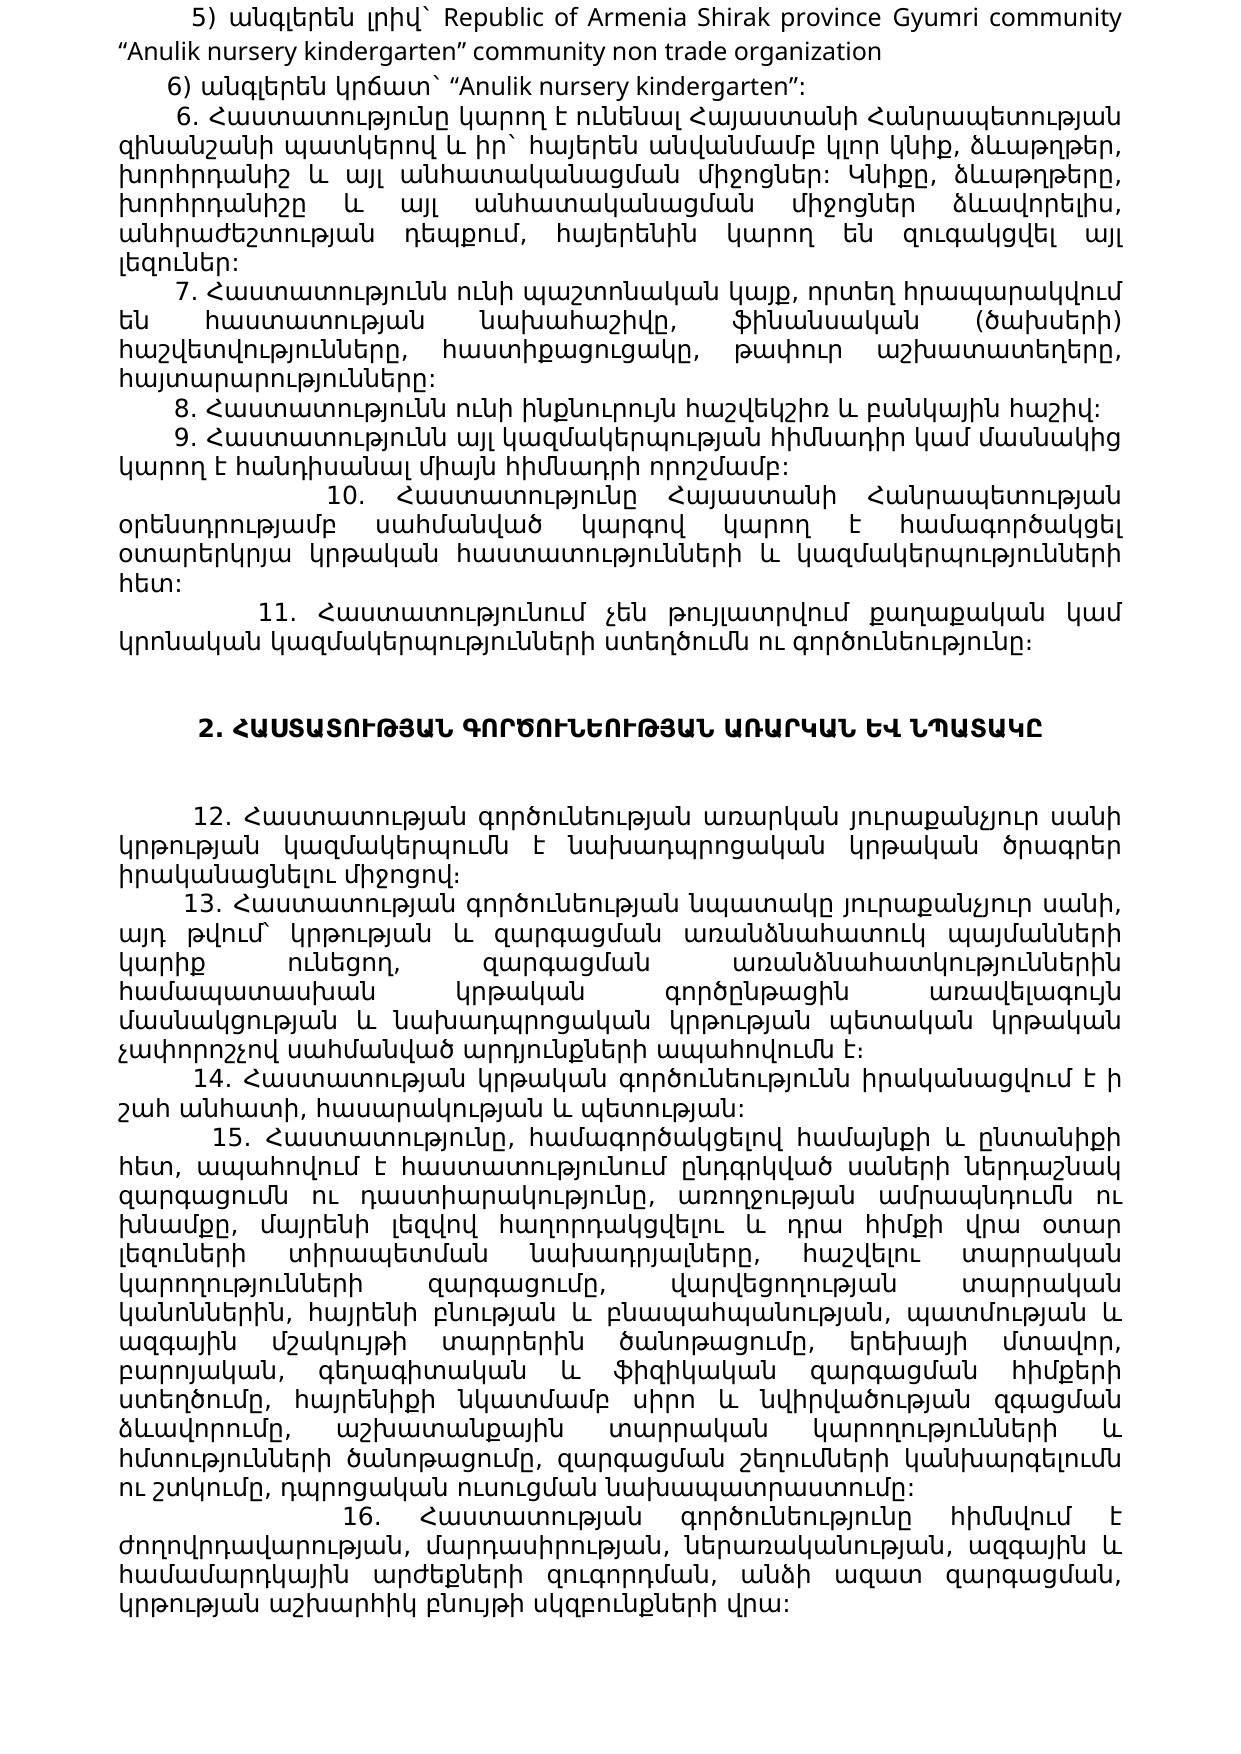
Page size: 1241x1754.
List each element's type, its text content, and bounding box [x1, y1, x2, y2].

text 9. Հաստատությունն այլ կազմակերպության հիմնադիր կամ մասնակից կարող է հանդիսանալ միայն հիմնադրի որոշմամբ: [118, 423, 1122, 481]
text 11. Հաստատությունում չեն թույլատրվում քաղաքական կամ կրոնական կազմակերպությունների ստեղծումն ու գործունեությունը։ [118, 598, 1122, 656]
text 13. Հաստատության գործունեության նպատակը յուրաքանչյուր սանի, այդ թվում՝ կրթության և զարգացման առանձնահատուկ պայմանների կարիք ունեցող, զարգացման առանձնահատկություններին համապատասխան կրթական գործընթացին առավելագույն մասնակցության և նախադպրոցական կրթության պետական կրթական չափորոշչով սահմանված արդյունքների ապահովումն է։ [118, 890, 1122, 1065]
text 12. Հաստատության գործունեության առարկան յուրաքանչյուր սանի կրթության կազմակերպումն է նախադպրոցական կրթական ծրագրեր իրականացնելու միջոցով։ [118, 802, 1122, 890]
text 5) անգլերեն լրիվ` Republic of Armenia Shirak province Gyumri community “Anulik nursery kindergarten” community non trade organization [118, 0, 1122, 68]
text 6. Հաստատությունը կարող է ունենալ Հայաստանի Հանրապետության զինանշանի պատկերով և իր` հայերեն անվանմամբ կլոր կնիք, ձևաթղթեր, խորհրդանիշ և այլ անհատականացման միջոցներ: Կնիքը, ձևաթղթերը, խորհրդանիշը և այլ անհատականացման միջոցներ ձևավորելիս, անհրաժեշտության դեպքում, հայերենին կարող են զուգակցվել այլ լեզուներ: [118, 102, 1122, 277]
text 14. Հաստատության կրթական գործունեությունն իրականացվում է ի շահ անհատի, հասարակության և պետության: [118, 1065, 1122, 1123]
text 10. Հաստատությունը Հայաստանի Հանրապետության օրենսդրությամբ սահմանված կարգով կարող է համագործակցել օտարերկրյա կրթական հաստատությունների և կազմակերպությունների հետ: [118, 481, 1122, 598]
text 6) անգլերեն կրճատ` “Anulik nursery kindergarten”: [118, 68, 1122, 102]
text 8. Հաստատությունն ունի ինքնուրույն հաշվեկշիռ և բանկային հաշիվ: [118, 394, 1122, 423]
text 2. ՀԱՍՏԱՏՈՒԹՅԱՆ ԳՈՐԾՈՒՆԵՈՒԹՅԱՆ ԱՌԱՐԿԱՆ ԵՎ ՆՊԱՏԱԿԸ [118, 715, 1122, 744]
text 15. Հաստատությունը, համագործակցելով համայնքի և ընտանիքի հետ, ապահովում է հաստատությունում ընդգրկված սաների ներդաշնակ զարգացումն ու դաստիարակությունը, առողջության ամրապնդումն ու խնամքը, մայրենի լեզվով հաղորդակցվելու և դրա հիմքի վրա օտար լեզուների տիրապետման նախադրյալները, հաշվելու տարրական կարողությունների զարգացումը, վարվեցողության տարրական կանոններին, հայրենի բնության և բնապահպանության, պատմության և ազգային մշակույթի տարրերին ծանոթացումը, երեխայի մտավոր, բարոյական, գեղագիտական և ֆիզիկական զարգացման հիմքերի ստեղծումը, հայրենիքի նկատմամբ սիրո և նվիրվածության զգացման ձևավորումը, աշխատանքային տարրական կարողությունների և հմտությունների ծանոթացումը, զարգացման շեղումների կանխարգելումն ու շտկումը, դպրոցական ուսուցման նախապատրաստումը: [118, 1123, 1122, 1502]
text 16. Հաստատության գործունեությունը հիմնվում է ժողովրդավարության, մարդասիրության, ներառականության, ազգային և համամարդկային արժեքների զուգորդման, անձի ազատ զարգացման, կրթության աշխարհիկ բնույթի սկզբունքների վրա: [118, 1502, 1122, 1619]
text 7. Հաստատությունն ունի պաշտոնական կայք, որտեղ հրապարակվում են հաստատության նախահաշիվը, ֆինանսական (ծախսերի) հաշվետվությունները, հաստիքացուցակը, թափուր աշխատատեղերը, հայտարարությունները: [118, 277, 1122, 394]
